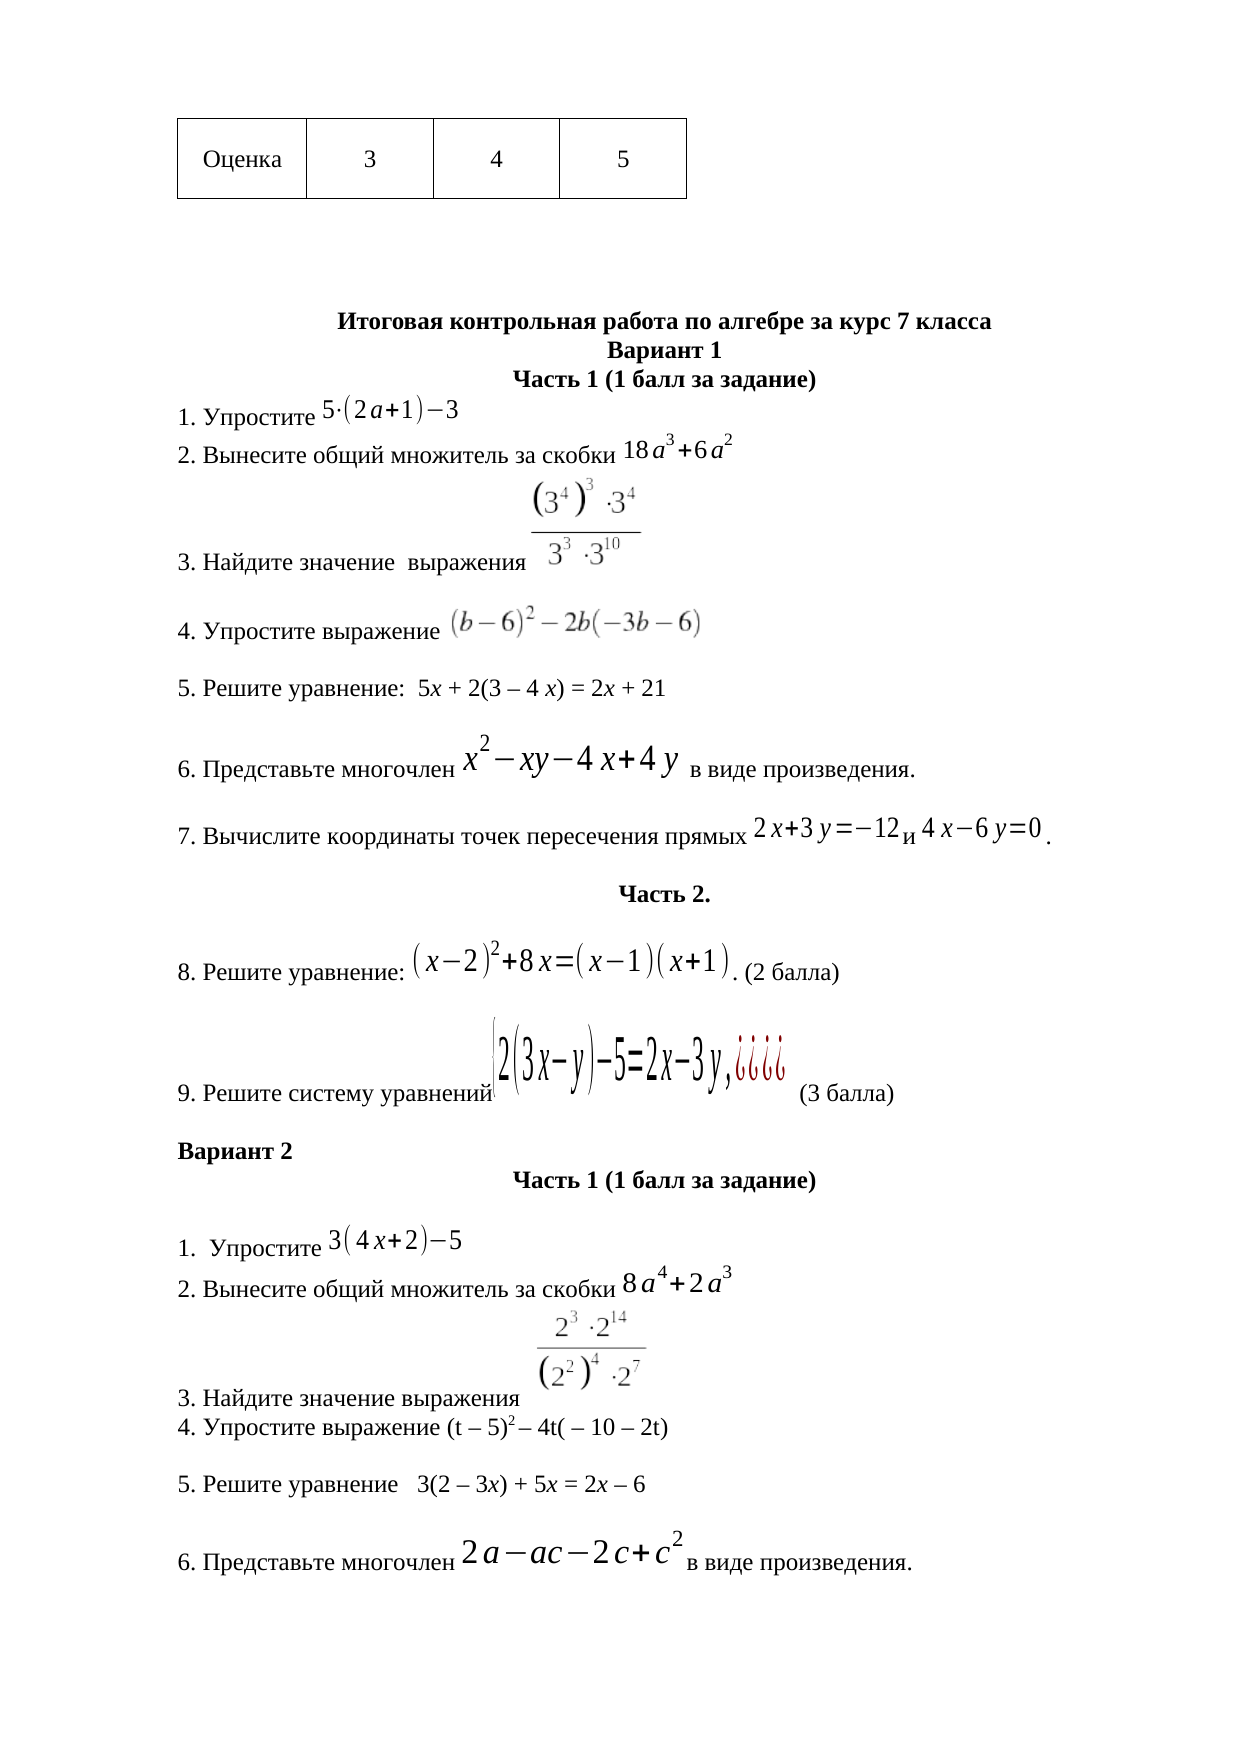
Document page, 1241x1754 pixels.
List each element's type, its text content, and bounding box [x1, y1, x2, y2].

text 1. Упростите [177, 393, 1152, 431]
text 5. Решите уравнение 3(2 – 3х) + 5х = 2х – 6 [177, 1469, 1152, 1498]
table_cell Оценка [178, 119, 306, 198]
table_cell 3 [307, 119, 433, 198]
text 4. Упростите выражение [177, 605, 1152, 644]
text Часть 2. [177, 879, 1152, 908]
table_cell 4 [434, 119, 559, 198]
text Вариант 2 [177, 1136, 1152, 1165]
title Итоговая контрольная работа по алгебре за курс 7 класса [177, 306, 1152, 335]
text 6. Представьте многочлен в виде произведения. [177, 731, 1152, 783]
text 6. Представьте многочлен в виде произведения. [177, 1527, 1152, 1576]
text 1. Упростите [177, 1222, 1152, 1262]
picture [446, 604, 703, 640]
text 3. Найдите значение выражения [177, 469, 1152, 576]
text Часть 1 (1 балл за задание) [177, 364, 1152, 393]
text Вариант 1 [177, 335, 1152, 364]
text Часть 1 (1 балл за задание) [177, 1165, 1152, 1193]
table_cell 5 [560, 119, 686, 198]
text 9. Решите систему уравнений (3 балла) [177, 1014, 1152, 1107]
text 2. Вынесите общий множитель за скобки [177, 1262, 1152, 1303]
text 7. Вычислите координаты точек пересечения прямых и . [177, 812, 1152, 850]
text 8. Решите уравнение: . (2 балла) [177, 936, 1152, 986]
text 5. Решите уравнение: 5х + 2(3 – 4 х) = 2х + 21 [177, 673, 1152, 702]
text 2. Вынесите общий множитель за скобки [177, 431, 1152, 469]
text 4. Упростите выражение (t – 5)2 – 4t( – 10 – 2t) [177, 1412, 1152, 1441]
text 3. Найдите значение выражения [177, 1303, 1152, 1412]
